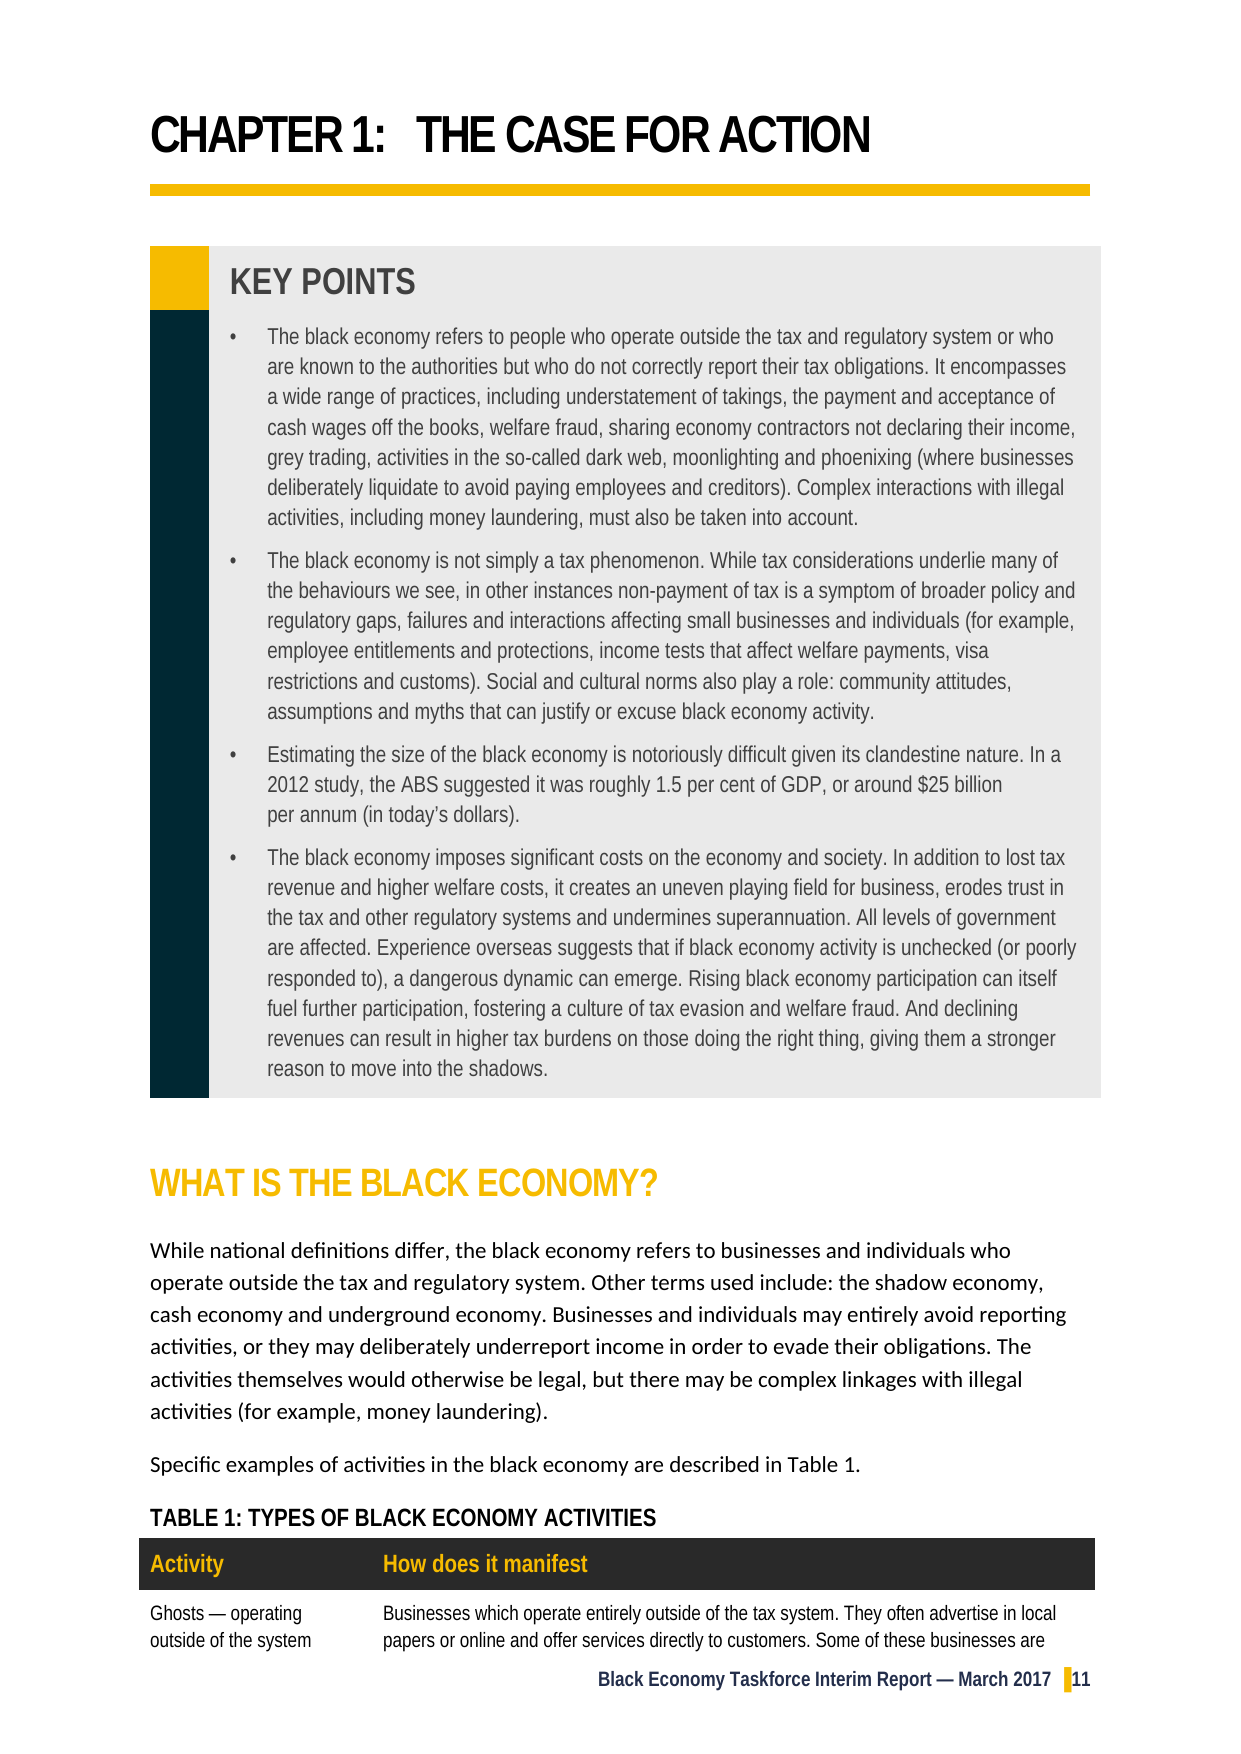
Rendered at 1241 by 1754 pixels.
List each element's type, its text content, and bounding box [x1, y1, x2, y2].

table_header Activity [139, 1538, 372, 1590]
subtitle What is the black economy? [150, 1159, 1090, 1205]
table_header Key Points [209, 246, 1101, 310]
table_header [150, 246, 209, 310]
subtitle Chapter 1: The Case For Action [150, 103, 1090, 184]
text While national definitions differ, the black economy refers to businesses and individuals who operate outside the tax and regulatory system. Other terms used include: the shadow economy, cash economy and underground economy. Businesses and individuals may entirely avoid reporting activities, or they may deliberately underreport income in order to evade their obligations. The activities themselves would otherwise be legal, but there may be complex linkages with illegal activities (for example, money laundering). [150, 1236, 1090, 1425]
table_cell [139, 1590, 372, 1652]
text Specific examples of activities in the black economy are described in Table 1. [150, 1450, 1090, 1478]
subtitle Table 1: Types of black economy activities [150, 1503, 1090, 1532]
table_cell The black economy refers to people who operate outside the tax and regulatory system or who are known to the authorities but who do not correctly report their tax obligations. It encompasses a wide range of practices, including understatement of takings, the payment and acceptance of cash wages off the books, welfare fraud, sharing economy contractors not declaring their income, grey trading, activities in the so-called dark web, moonlighting and phoenixing (where businesses deliberately liquidate to avoid paying employees and creditors). Complex interactions with illegal activities, including money laundering, must also be taken into account. The black economy is not simply a tax phenomenon. While tax considerations underlie many of the behaviours we see, in other instances non-payment of tax is a symptom of broader policy and regulatory gaps, failures and interactions affecting small businesses and individuals (for example, employee entitlements and protections, income tests that affect welfare payments, visa restrictions and customs). Social and cultural norms also play a role: community attitudes, assumptions and myths that can justify or excuse black economy activity. Estimating the size of the black economy is notoriously difficult given its clandestine nature. In a 2012 study, the ABS suggested it was roughly 1.5 per cent of GDP, or around $25 billion per annum (in today’s dollars). The black economy imposes significant costs on the economy and society. In addition to lost tax revenue and higher welfare costs, it creates an uneven playing field for business, erodes trust in the tax and other regulatory systems and undermines superannuation. All levels of government are affected. Experience overseas suggests that if black economy activity is unchecked (or poorly responded to), a dangerous dynamic can emerge. Rising black economy participation can itself fuel further participation, fostering a culture of tax evasion and welfare fraud. And declining revenues can result in higher tax burdens on those doing the right thing, giving them a stronger reason to move into the shadows. [209, 310, 1101, 1098]
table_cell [372, 1590, 1095, 1652]
table_header How does it manifest [372, 1538, 1095, 1590]
table_cell [150, 310, 209, 1098]
